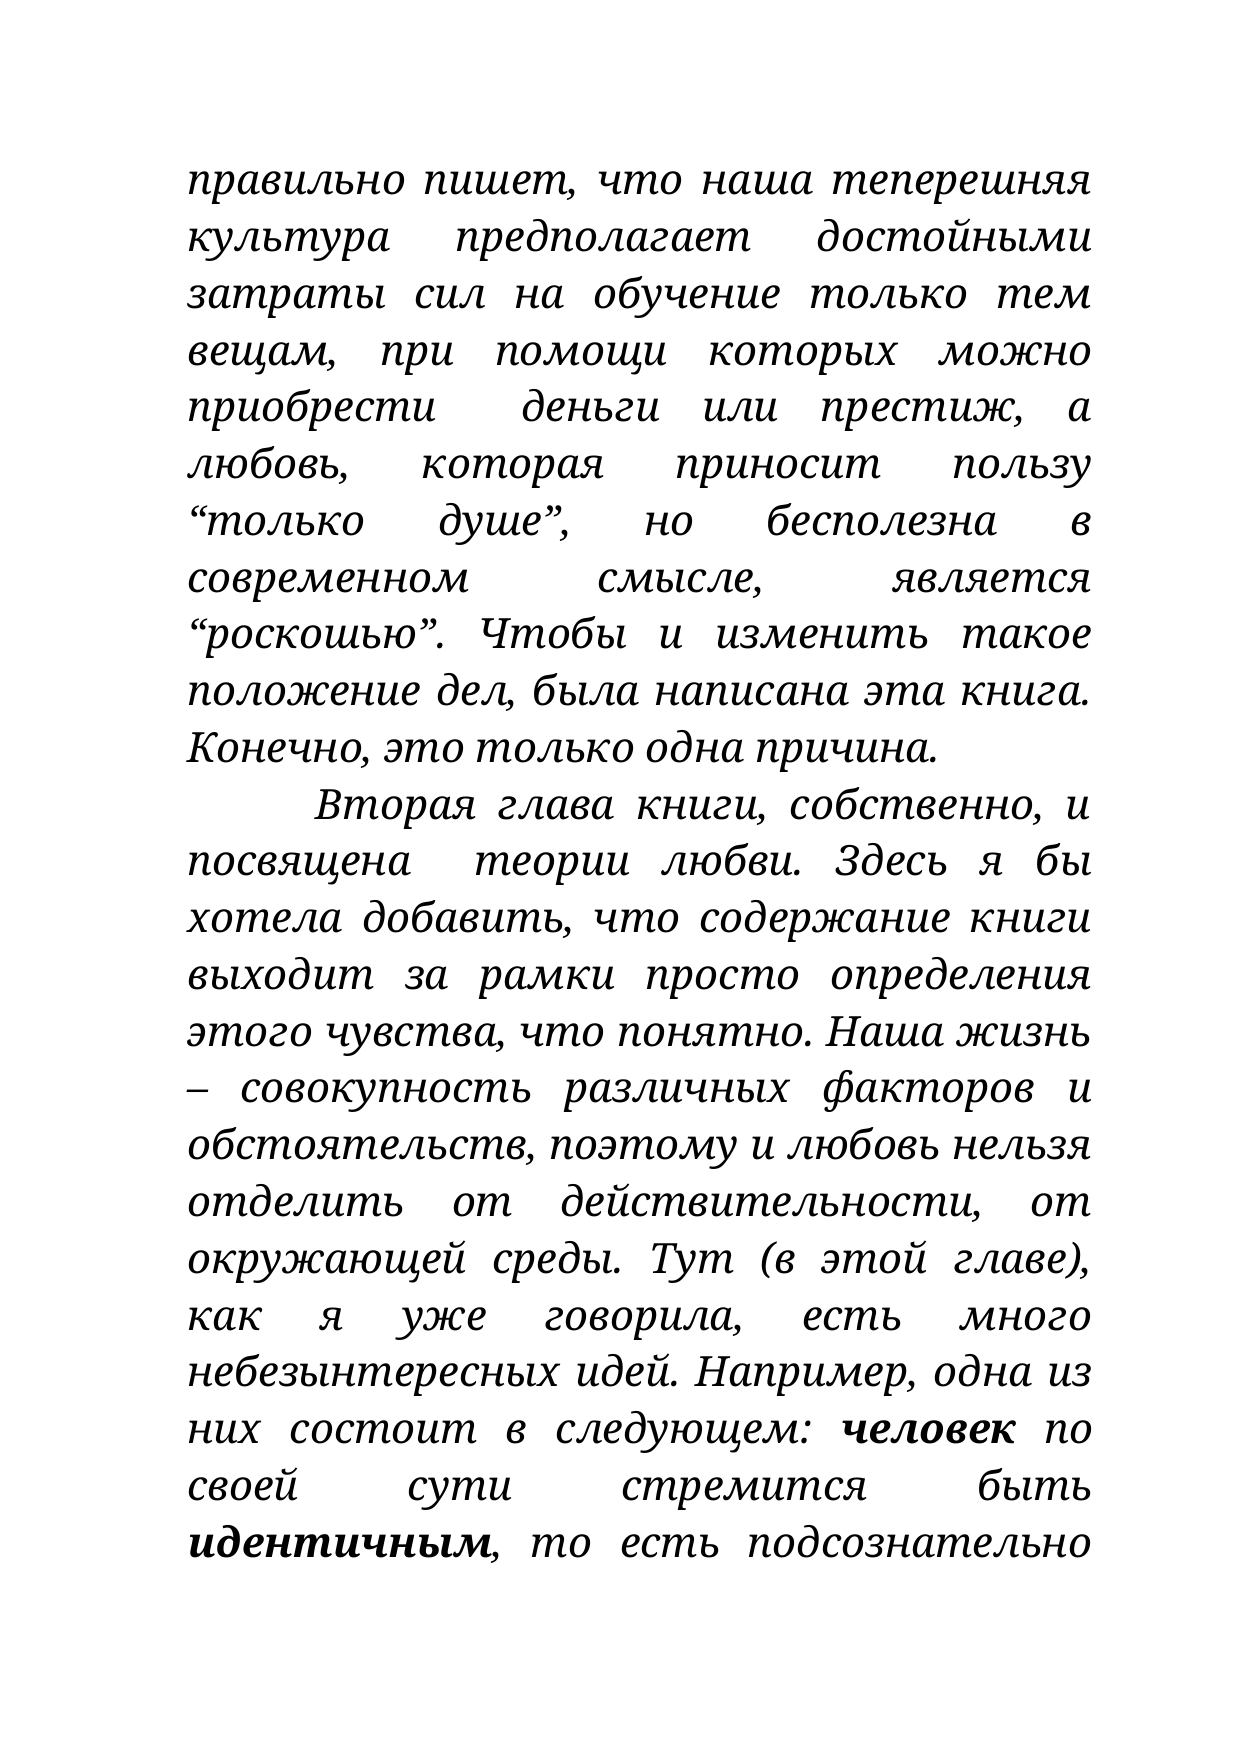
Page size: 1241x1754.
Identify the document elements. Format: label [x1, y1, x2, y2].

text [187, 150, 1093, 774]
text [187, 774, 1093, 1569]
